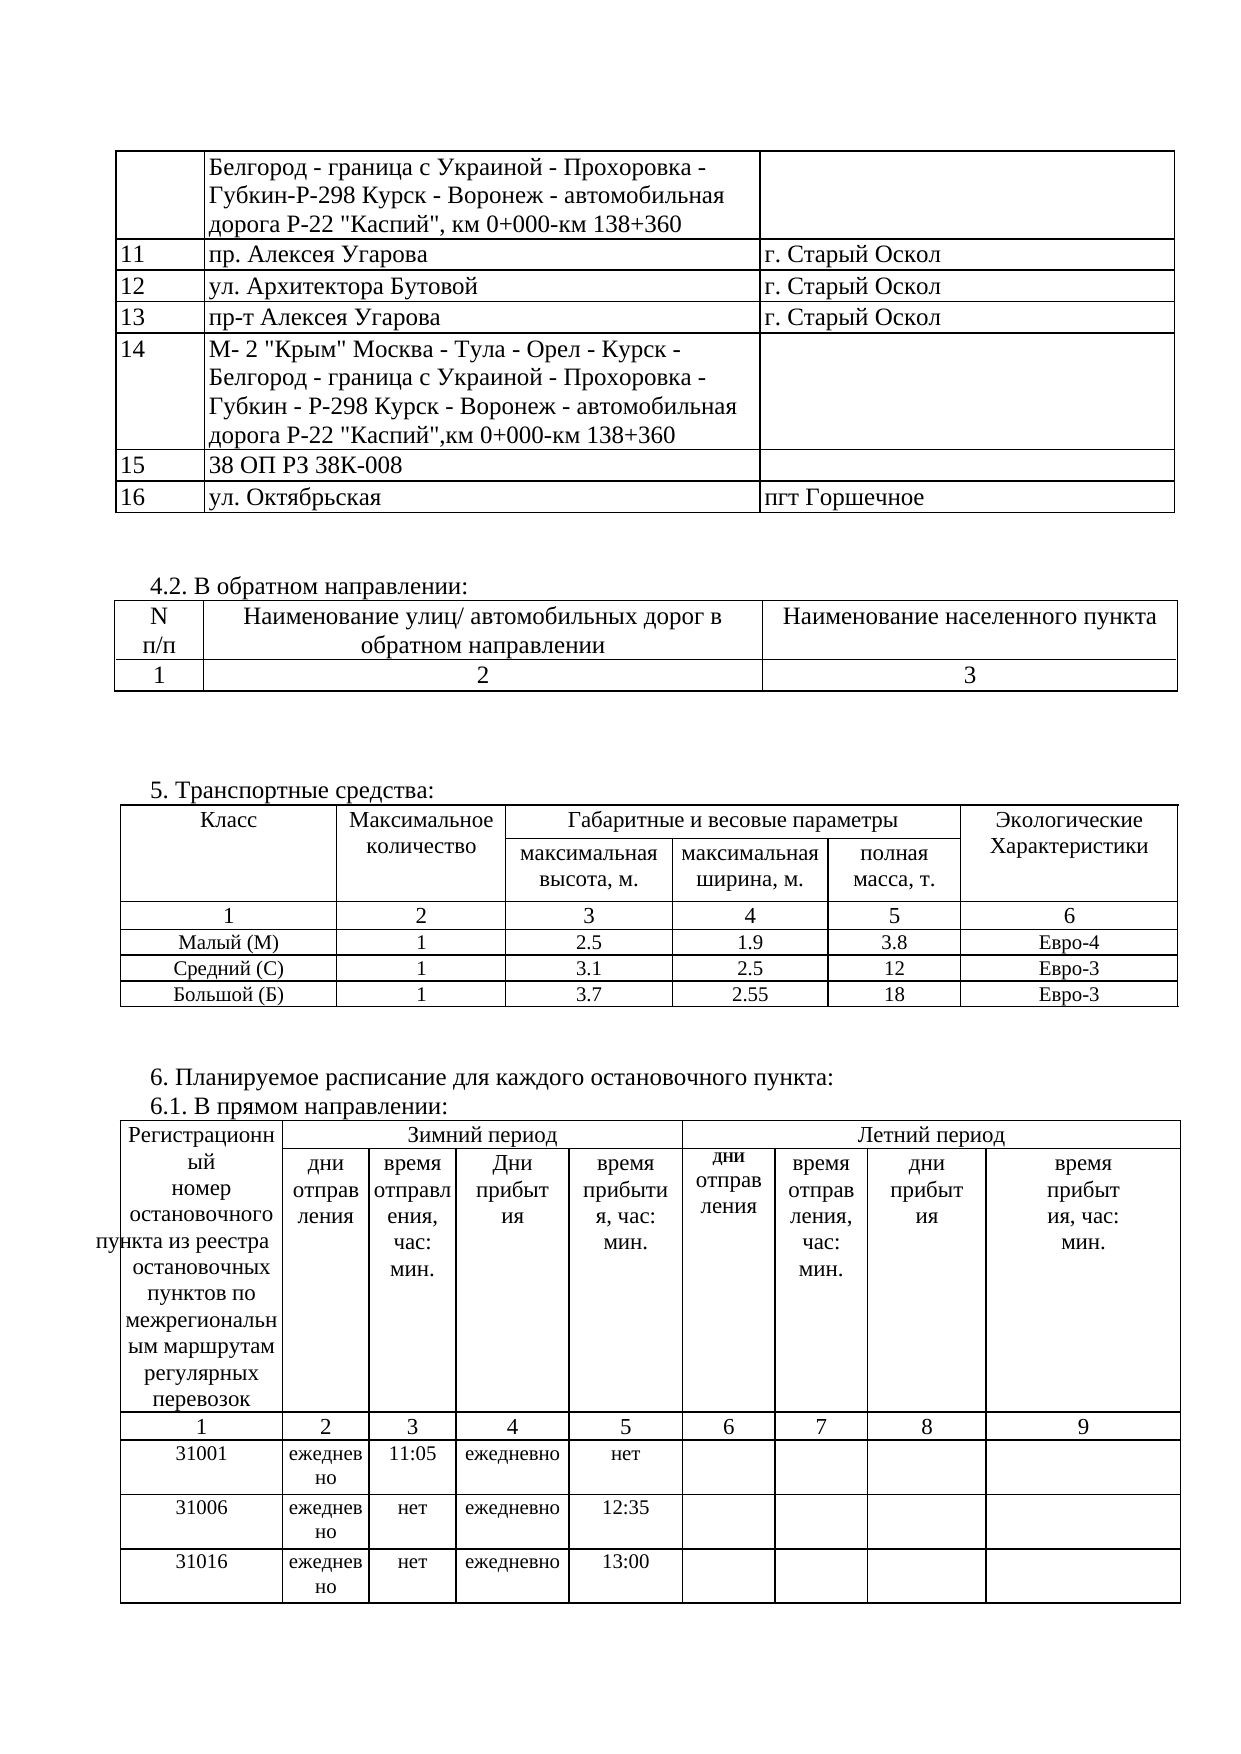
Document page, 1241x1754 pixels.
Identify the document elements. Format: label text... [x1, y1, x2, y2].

table_cell полная масса, т. [829, 839, 960, 901]
table_cell [776, 1495, 867, 1548]
table_cell 31006 [121, 1495, 282, 1548]
table_cell ежедневно [457, 1495, 568, 1548]
table_header Максимальное количество [337, 806, 505, 901]
table_cell дни отправ ления [283, 1149, 368, 1411]
table_cell 18 [829, 982, 960, 1006]
table_cell [683, 1495, 774, 1548]
table_cell 2.5 [673, 956, 827, 980]
table_cell 6 [961, 902, 1177, 929]
table_header Наименование населенного пункта [763, 601, 1177, 658]
table_cell Евро-3 [961, 982, 1177, 1006]
table_cell ежедневно [283, 1495, 368, 1548]
table_cell 1 [337, 956, 505, 980]
table_cell время отправ ления, час: мин. [776, 1149, 867, 1411]
table_cell 3.7 [506, 982, 672, 1006]
table_cell 11:05 [370, 1441, 455, 1493]
table_cell [987, 1441, 1180, 1493]
table_cell 12:35 [570, 1495, 682, 1548]
table_cell нет [570, 1441, 682, 1493]
table_cell [761, 450, 1174, 480]
table_cell 38 ОП РЗ 38К-008 [205, 450, 759, 480]
table_cell 1 [115, 660, 203, 690]
text 4.2. В обратном направлении: [150, 571, 1090, 599]
table_header Класс [121, 806, 336, 901]
table_header Зимний период [283, 1121, 682, 1148]
table_cell ежедневно [457, 1550, 568, 1602]
table_cell 8 [868, 1413, 985, 1439]
table_cell [987, 1495, 1180, 1548]
table_cell Средний (С) [121, 956, 336, 980]
table_cell ежедневно [457, 1441, 568, 1493]
table_cell [776, 1550, 867, 1602]
table_cell 12 [117, 271, 204, 301]
table_cell 14 [117, 334, 204, 449]
table_cell [761, 152, 1174, 238]
table_cell ежедневно [283, 1550, 368, 1602]
table_cell время прибыт ия, час: мин. [987, 1149, 1180, 1411]
table_cell 2.55 [673, 982, 827, 1006]
table_cell 1.9 [673, 930, 827, 954]
table_cell 6 [683, 1413, 774, 1439]
table_cell 4 [457, 1413, 568, 1439]
table_header Габаритные и весовые параметры [506, 806, 960, 837]
table_cell 31016 [121, 1550, 282, 1602]
table_cell 3 [370, 1413, 455, 1439]
table_cell г. Старый Оскол [761, 271, 1174, 301]
table_cell пр-т Алексея Угарова [205, 302, 759, 332]
table_cell максимальная ширина, м. [673, 839, 827, 901]
table_cell [868, 1550, 985, 1602]
table_cell максимальная высота, м. [506, 839, 672, 901]
text 6. Планируемое расписание для каждого остановочного пункта: [150, 1062, 1090, 1091]
table_cell 2 [204, 660, 762, 690]
table_cell пр. Алексея Угарова [205, 240, 759, 269]
table_cell 3 [763, 659, 1177, 690]
table_cell 1 [337, 930, 505, 954]
table_cell 13:00 [570, 1550, 682, 1602]
table_cell [987, 1550, 1180, 1602]
table_cell 2 [283, 1413, 368, 1439]
table_cell дни прибыт ия [868, 1149, 985, 1411]
table_header N п/п [115, 601, 203, 658]
table_cell 3.1 [506, 956, 672, 980]
table_cell 11 [117, 240, 204, 269]
table_cell 16 [117, 482, 204, 512]
table_cell Евро-3 [961, 956, 1177, 980]
table_cell пгт Горшечное [761, 482, 1174, 512]
table_cell 1 [337, 982, 505, 1006]
table_cell 2.5 [506, 930, 672, 954]
table_cell Большой (Б) [121, 982, 336, 1006]
table_cell [868, 1495, 985, 1548]
table_cell [776, 1441, 867, 1493]
table_cell Дни прибыт ия [457, 1149, 568, 1411]
table_cell 1 [121, 902, 336, 929]
table_cell нет [370, 1495, 455, 1548]
table_cell 5 [829, 902, 960, 929]
table_cell [683, 1550, 774, 1602]
table_cell 13 [117, 302, 204, 332]
table_cell 12 [829, 956, 960, 980]
table_cell 9 [987, 1413, 1180, 1439]
table_cell г. Старый Оскол [761, 240, 1174, 269]
table_cell [868, 1441, 985, 1493]
table_cell Евро-4 [961, 930, 1177, 954]
table_cell ул. Октябрьская [205, 482, 759, 512]
table_cell 3.8 [829, 930, 960, 954]
table_cell ежедневно [283, 1441, 368, 1493]
table_cell Малый (М) [121, 930, 336, 954]
table_cell 7 [776, 1413, 867, 1439]
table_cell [205, 152, 759, 238]
table_header Наименование улиц/ автомобильных дорог в обратном направлении [204, 601, 762, 658]
table_cell ул. Архитектора Бутовой [205, 271, 759, 301]
table_cell нет [370, 1550, 455, 1602]
table_cell время прибыти я, час: мин. [570, 1149, 682, 1411]
table_cell ДНИ отправ ления [683, 1149, 774, 1411]
table_cell [683, 1441, 774, 1493]
table_cell 31001 [121, 1441, 282, 1493]
table_cell [761, 334, 1174, 449]
table_cell 4 [673, 902, 827, 929]
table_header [121, 1121, 282, 1411]
table_cell г. Старый Оскол [761, 302, 1174, 332]
table_header Летний период [683, 1121, 1180, 1148]
table_cell 5 [570, 1413, 682, 1439]
table_header Экологические Характеристики [961, 806, 1177, 901]
table_cell 10 [117, 152, 204, 238]
table_cell 1 [121, 1413, 282, 1439]
text 6.1. В прямом направлении: [150, 1091, 1090, 1120]
table_cell 2 [337, 902, 505, 929]
table_cell время отправл ения, час: мин. [370, 1149, 455, 1411]
text 5. Транспортные средства: [150, 775, 1090, 804]
table_cell 15 [117, 450, 204, 480]
table_cell 3 [506, 902, 672, 929]
